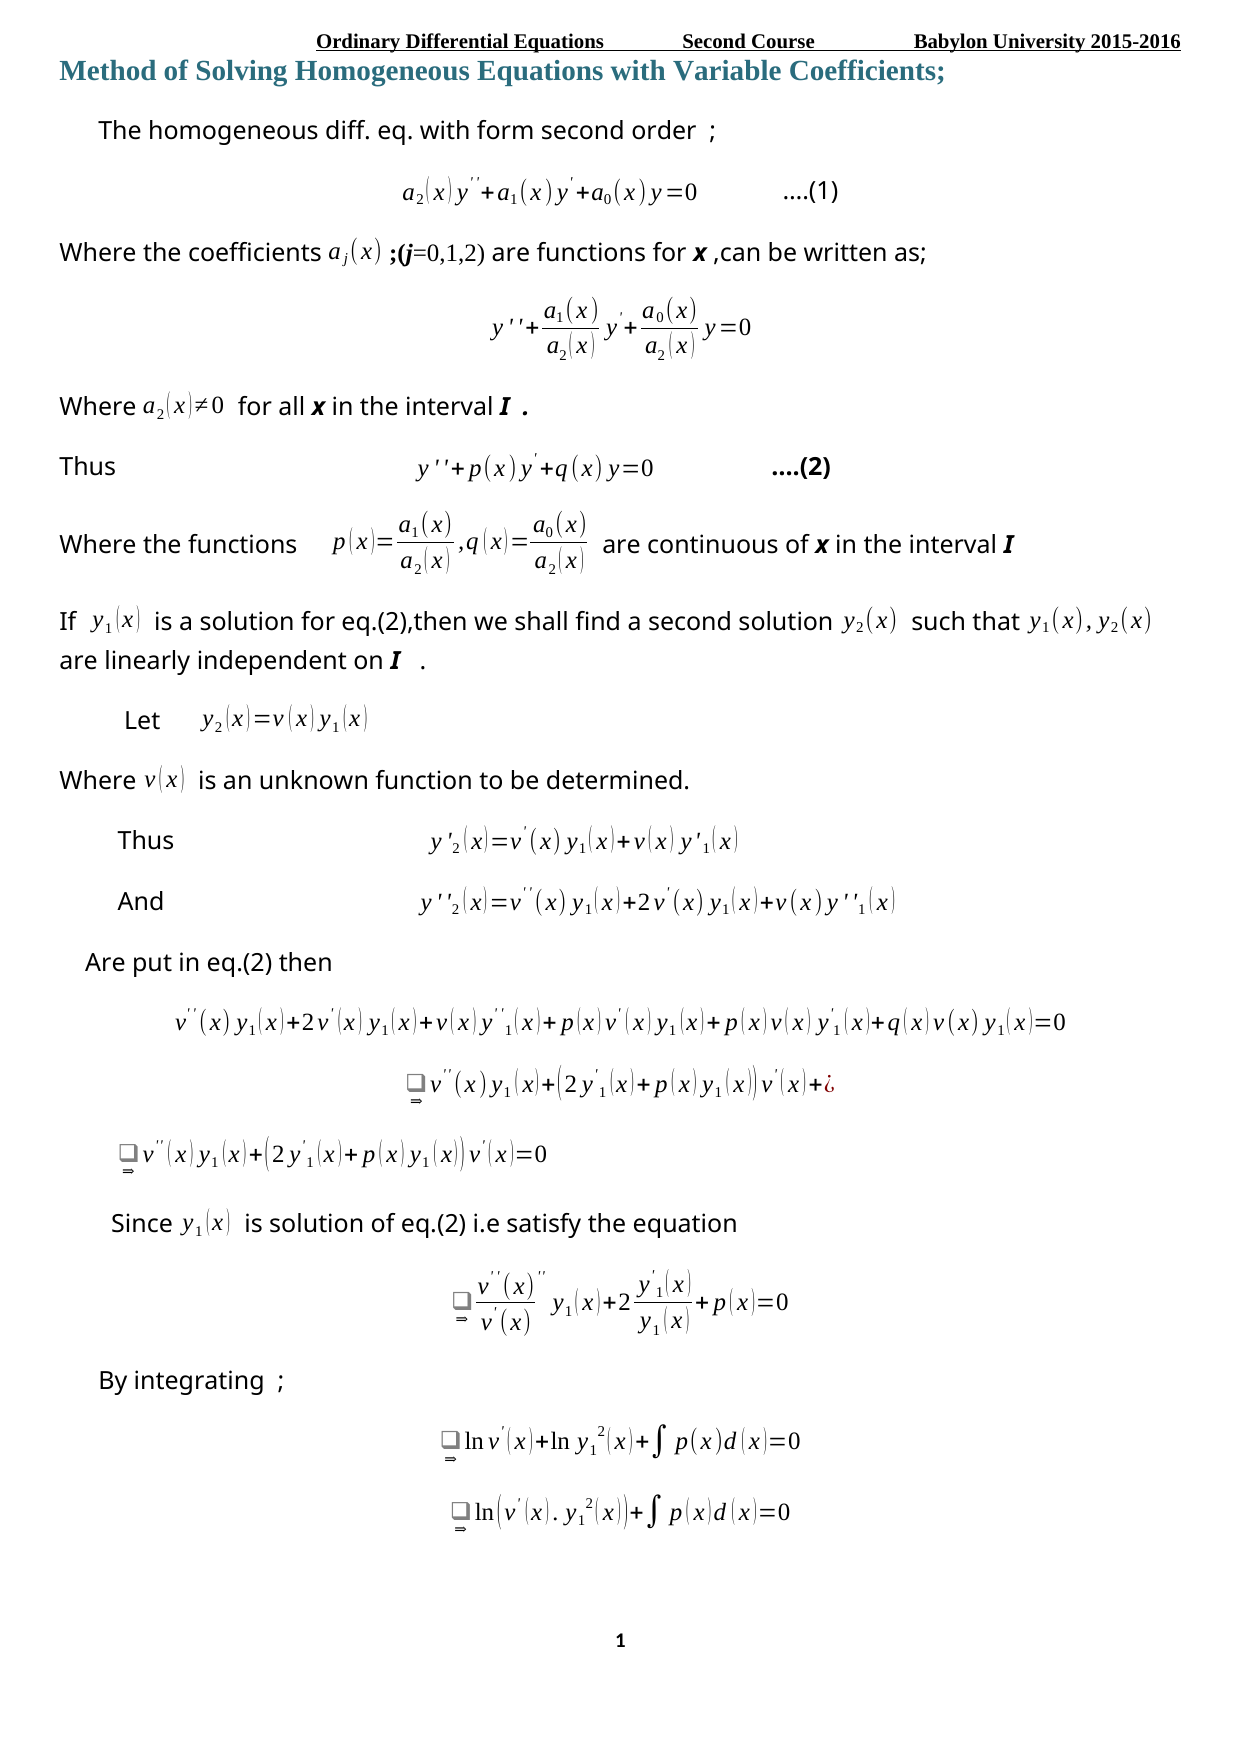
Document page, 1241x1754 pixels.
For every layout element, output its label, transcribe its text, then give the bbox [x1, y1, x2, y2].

text Method of Solving Homogeneous Equations with Variable Coefficients; [59, 53, 1181, 87]
text Where the functions are continuous of x in the interval I [59, 509, 1181, 577]
text Let [59, 703, 1181, 737]
text Where for all x in the interval I . [59, 389, 1181, 423]
text If is a solution for eq.(2),then we shall find a second solution such that are linearly independent on I . [59, 603, 1181, 677]
text The homogeneous diff. eq. with form second order ; [59, 113, 1181, 147]
text Since is solution of eq.(2) i.e satisfy the equation [59, 1206, 1181, 1240]
text Where is an unknown function to be determined. [59, 763, 1181, 797]
text Are put in eq.(2) then [59, 944, 1181, 978]
text ….(1) [59, 173, 1181, 209]
text Thus [59, 823, 1181, 857]
text By integrating ; [59, 1363, 1181, 1397]
text Where the coefficients ;(j=0,1,2) are functions for x ,can be written as; [59, 235, 1181, 269]
text And [59, 883, 1181, 918]
text Thus ….(2) [59, 449, 1181, 483]
